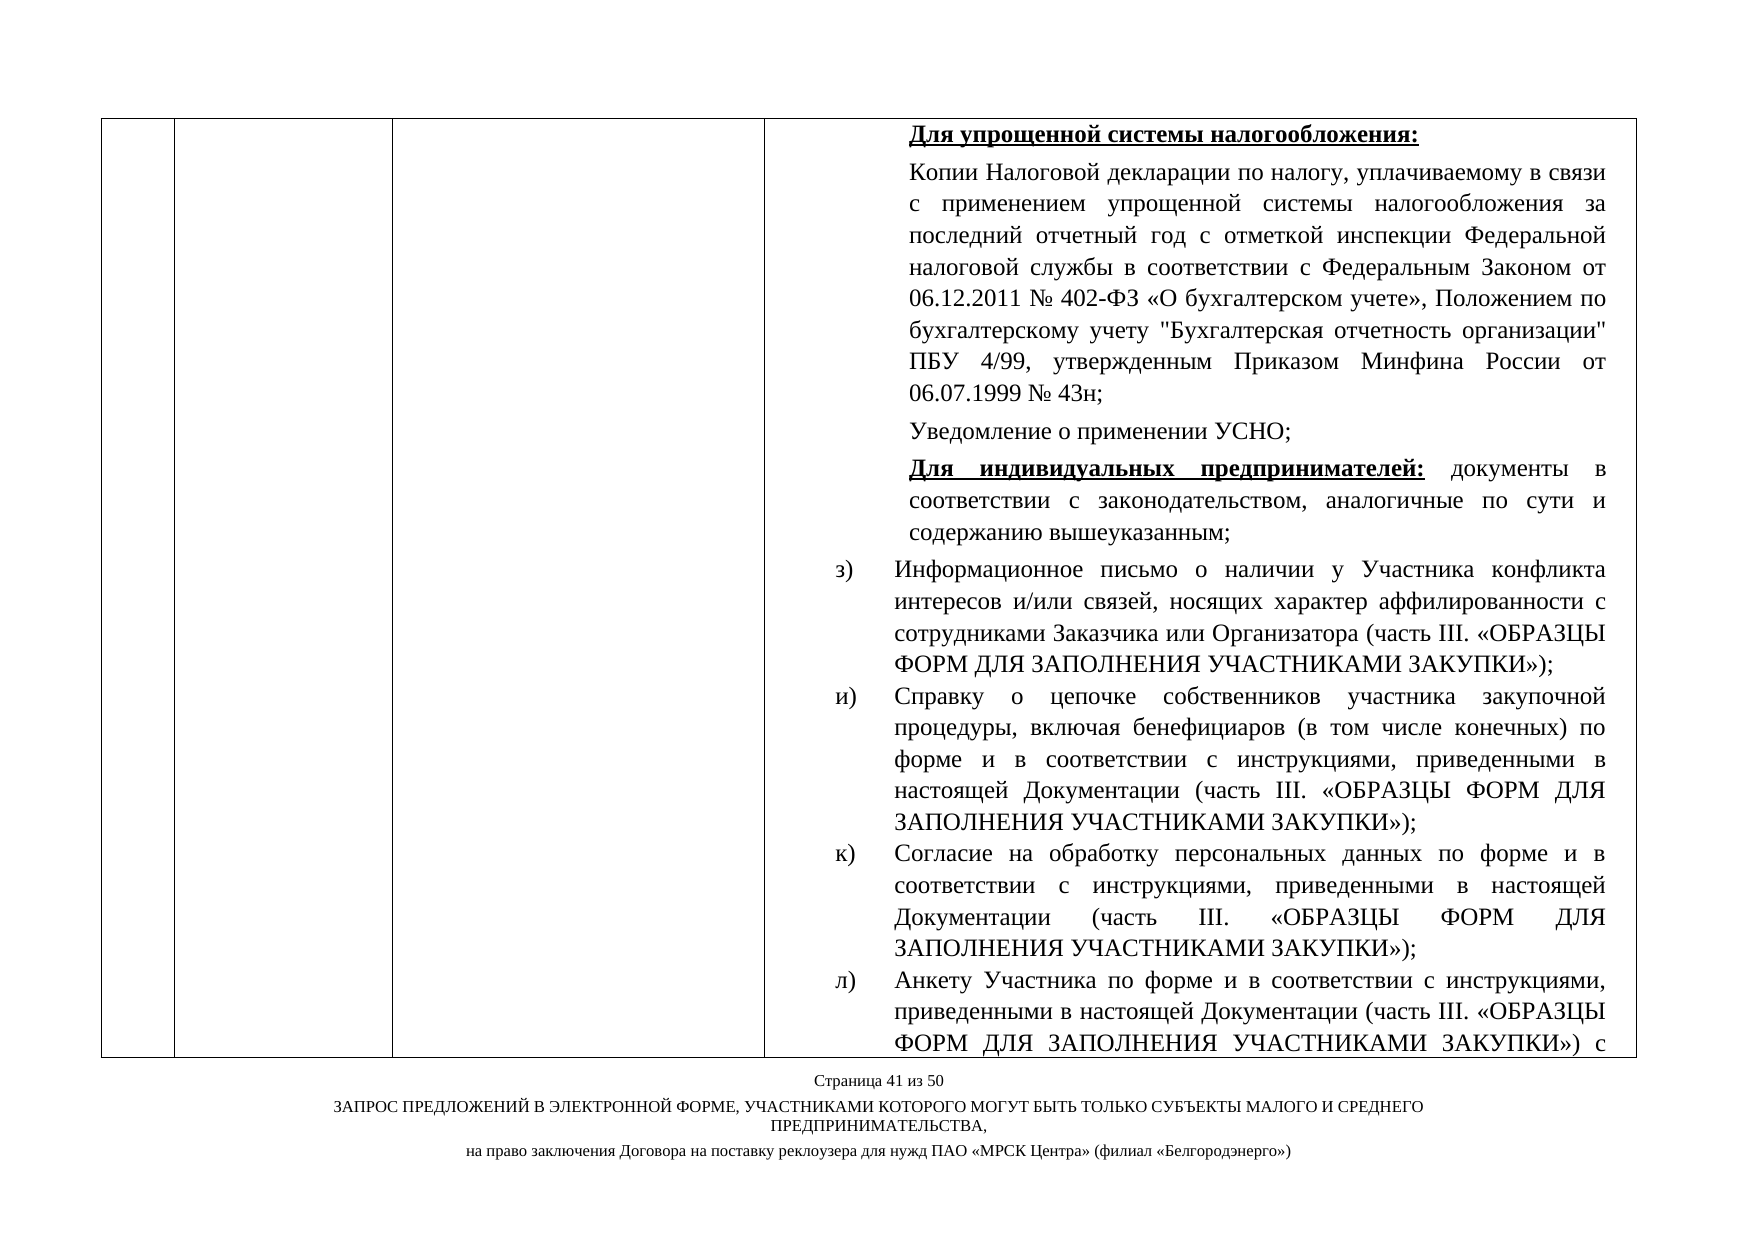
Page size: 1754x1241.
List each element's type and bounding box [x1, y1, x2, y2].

table_cell [102, 119, 174, 1057]
table_cell [765, 119, 1636, 1057]
table_cell [175, 119, 392, 1057]
table_cell [393, 119, 764, 1057]
